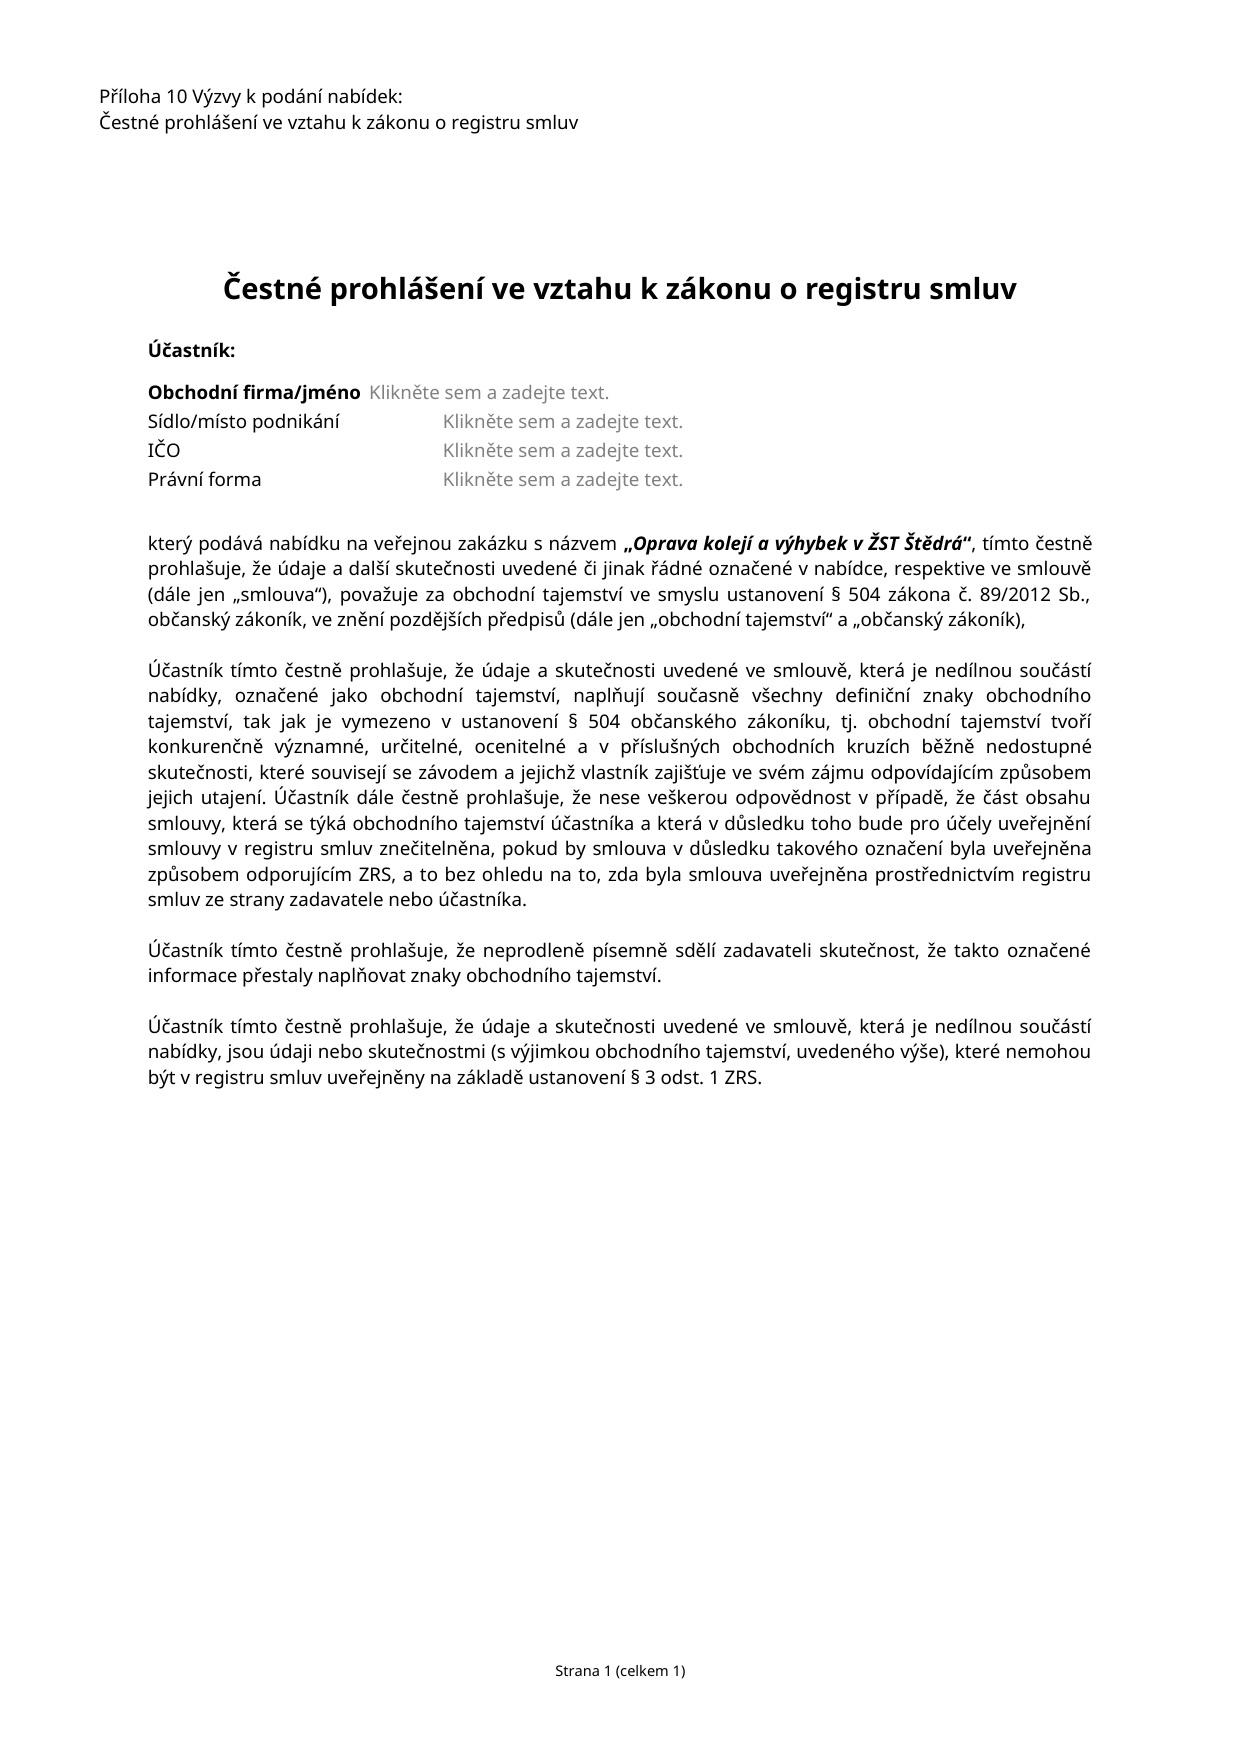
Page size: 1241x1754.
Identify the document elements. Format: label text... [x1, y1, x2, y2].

text Sídlo/místo podnikání [148, 405, 1093, 434]
text Účastník tímto čestně prohlašuje, že neprodleně písemně sdělí zadavateli skutečnost, že takto označené informace přestaly naplňovat znaky obchodního tajemství. [148, 937, 1093, 988]
text který podává nabídku na veřejnou zakázku s názvem „Oprava kolejí a výhybek v ŽST Štědrá“, tímto čestně prohlašuje, že údaje a další skutečnosti uvedené či jinak řádné označené v nabídce, respektive ve smlouvě (dále jen „smlouva“), považuje za obchodní tajemství ve smyslu ustanovení § 504 zákona č. 89/2012 Sb., občanský zákoník, ve znění pozdějších předpisů (dále jen „obchodní tajemství“ a „občanský zákoník), [148, 530, 1093, 632]
text Účastník tímto čestně prohlašuje, že údaje a skutečnosti uvedené ve smlouvě, která je nedílnou součástí nabídky, označené jako obchodní tajemství, naplňují současně všechny definiční znaky obchodního tajemství, tak jak je vymezeno v ustanovení § 504 občanského zákoníku, tj. obchodní tajemství tvoří konkurenčně významné, určitelné, ocenitelné a v příslušných obchodních kruzích běžně nedostupné skutečnosti, které souvisejí se závodem a jejichž vlastník zajišťuje ve svém zájmu odpovídajícím způsobem jejich utajení. Účastník dále čestně prohlašuje, že nese veškerou odpovědnost v případě, že část obsahu smlouvy, která se týká obchodního tajemství účastníka a která v důsledku toho bude pro účely uveřejnění smlouvy v registru smluv znečitelněna, pokud by smlouva v důsledku takového označení byla uveřejněna způsobem odporujícím ZRS, a to bez ohledu na to, zda byla smlouva uveřejněna prostřednictvím registru smluv ze strany zadavatele nebo účastníka. [148, 657, 1093, 912]
text Účastník tímto čestně prohlašuje, že údaje a skutečnosti uvedené ve smlouvě, která je nedílnou součástí nabídky, jsou údaji nebo skutečnostmi (s výjimkou obchodního tajemství, uvedeného výše), které nemohou být v registru smluv uveřejněny na základě ustanovení § 3 odst. 1 ZRS. [148, 1013, 1093, 1090]
text IČO [148, 434, 1093, 463]
text Obchodní firma/jméno [148, 376, 1093, 405]
text Právní forma [148, 463, 1093, 492]
title Čestné prohlášení ve vztahu k zákonu o registru smluv [148, 268, 1093, 308]
text Účastník: [148, 333, 1093, 364]
